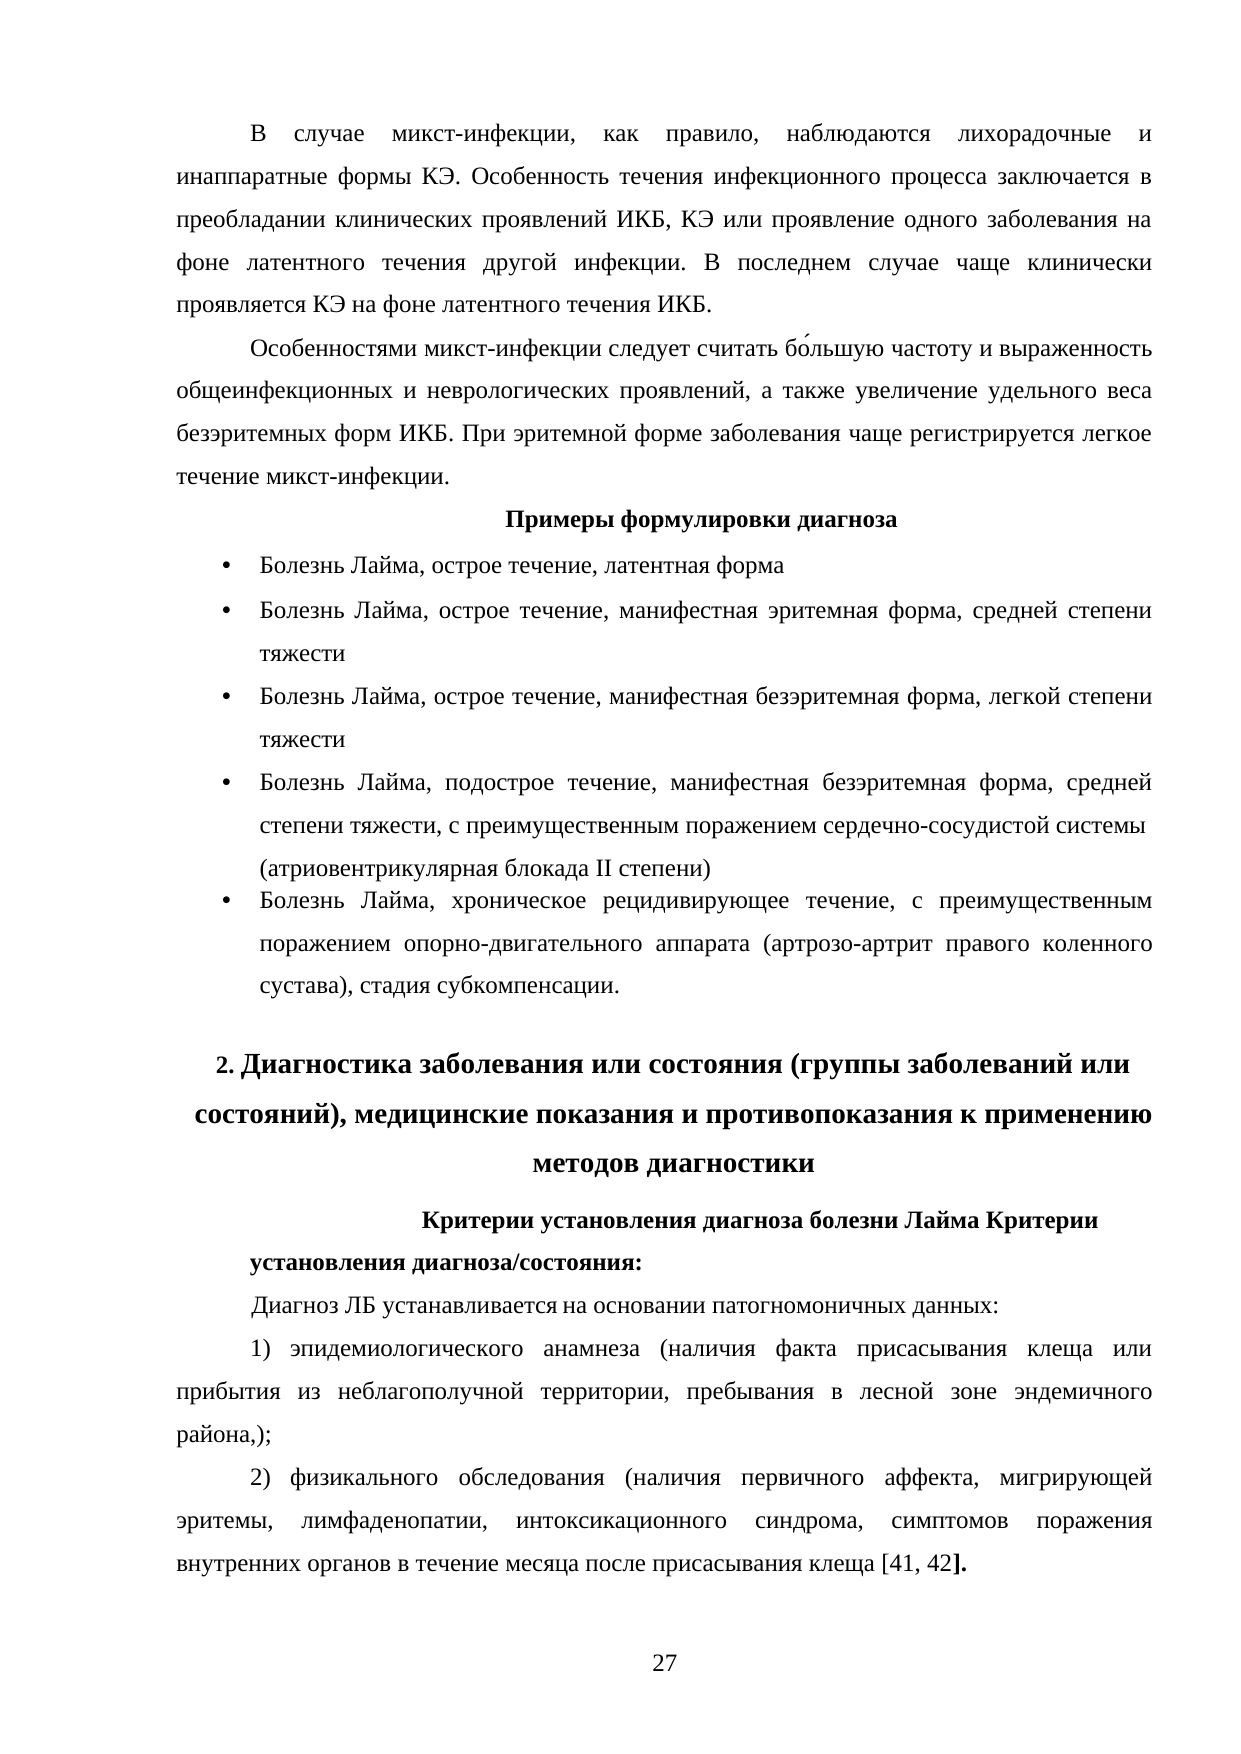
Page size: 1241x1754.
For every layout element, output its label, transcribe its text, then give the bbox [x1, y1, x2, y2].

subtitle 2. Диагностика заболевания или состояния (группы заболеваний или состояний), медицинские показания и противопоказания к применению методов диагностики [140, 1046, 1206, 1179]
text Примеры формулировки диагноза [196, 504, 1207, 533]
text Диагноз ЛБ устанавливается на основании патогномоничных данных: [251, 1290, 1153, 1319]
text Особенностями микст-инфекции следует считать бо́льшую частоту и выраженность общеинфекционных и неврологических проявлений, а также увеличение удельного веса безэритемных форм ИКБ. При эритемной форме заболевания чаще регистрируется легкое течение микст-инфекции. [176, 333, 1153, 490]
list Болезнь Лайма, подострое течение, манифестная безэритемная форма, средней степени тяжести, с преимущественным поражением сердечно-сосудистой системы [222, 767, 1153, 839]
text В случае микст-инфекции, как правило, наблюдаются лихорадочные и инаппаратные формы КЭ. Особенность течения инфекционного процесса заключается в преобладании клинических проявлений ИКБ, КЭ или проявление одного заболевания на фоне латентного течения другой инфекции. В последнем случае чаще клинически проявляется КЭ на фоне латентного течения ИКБ. [176, 118, 1153, 318]
text (атриовентрикулярная блокада II степени) [259, 853, 1153, 882]
list Болезнь Лайма, хроническое рецидивирующее течение, с преимущественным поражением опорно-двигательного аппарата (артрозо-артрит правого коленного сустава), стадия субкомпенсации. [222, 885, 1153, 999]
list Болезнь Лайма, острое течение, манифестная эритемная форма, средней степени тяжести [222, 595, 1153, 666]
list Болезнь Лайма, острое течение, латентная форма [222, 551, 1153, 579]
list физикального обследования (наличия первичного аффекта, мигрирующей эритемы, лимфаденопатии, интоксикационного синдрома, симптомов поражения внутренних органов в течение месяца после присасывания клеща [41, 42]. [176, 1462, 1153, 1576]
list Болезнь Лайма, острое течение, манифестная безэритемная форма, легкой степени тяжести [222, 681, 1153, 752]
text Критерии установления диагноза болезни Лайма Критерии установления диагноза/состояния: [249, 1205, 1099, 1276]
list эпидемиологического анамнеза (наличия факта присасывания клеща или прибытия из неблагополучной территории, пребывания в лесной зоне эндемичного района,); [176, 1333, 1153, 1447]
